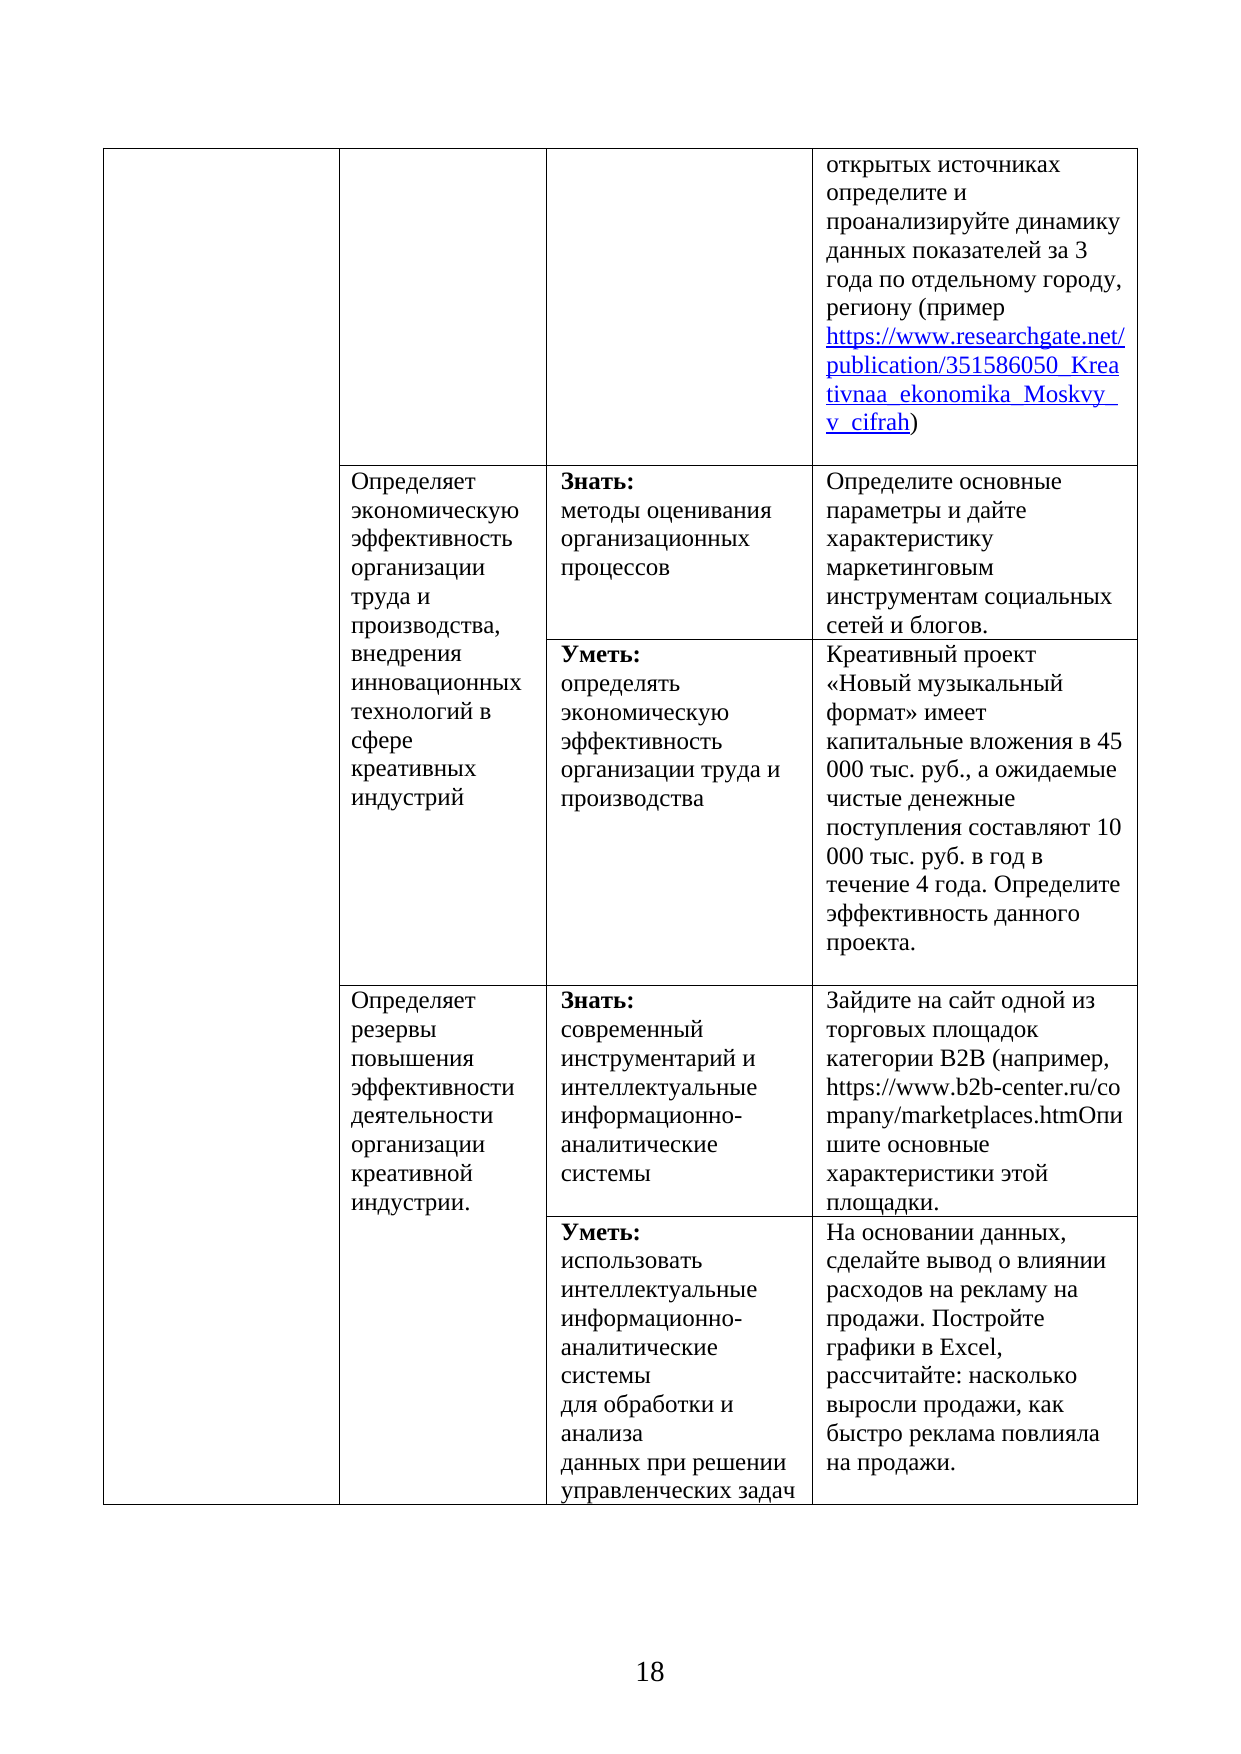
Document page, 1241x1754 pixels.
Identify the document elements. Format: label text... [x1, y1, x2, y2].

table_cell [547, 149, 812, 465]
table_cell Знать: методы оценивания организационных процессов [547, 466, 812, 638]
table_cell Уметь: определять экономическую эффективность организации труда и производства [547, 640, 812, 984]
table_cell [813, 149, 1137, 465]
table_cell Определяет резервы повышения эффективности деятельности организации креативной индустрии. [340, 986, 546, 1504]
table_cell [813, 1217, 1137, 1504]
table_cell Зайдите на сайт одной из торговых площадок категории В2В (например, https://www.b2b-center.ru/company/marketplaces.htmОпишите основные характеристики этой площадки. [813, 986, 1137, 1216]
table_cell Знать: современный инструментарий и интеллектуальные информационно-аналитические системы [547, 986, 812, 1216]
table_cell Креативный проект «Новый музыкальный формат» имеет капитальные вложения в 45 000 тыс. руб., а ожидаемые чистые денежные поступления составляют 10 000 тыс. руб. в год в течение 4 года. Определите эффективность данного проекта. [813, 640, 1137, 984]
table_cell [547, 1217, 812, 1504]
table_cell Определяет экономическую эффективность организации труда и производства, внедрения инновационных технологий в сфере креативных индустрий [340, 466, 546, 984]
table_cell Определите основные параметры и дайте характеристику маркетинговым инструментам социальных сетей и блогов. [813, 466, 1137, 638]
